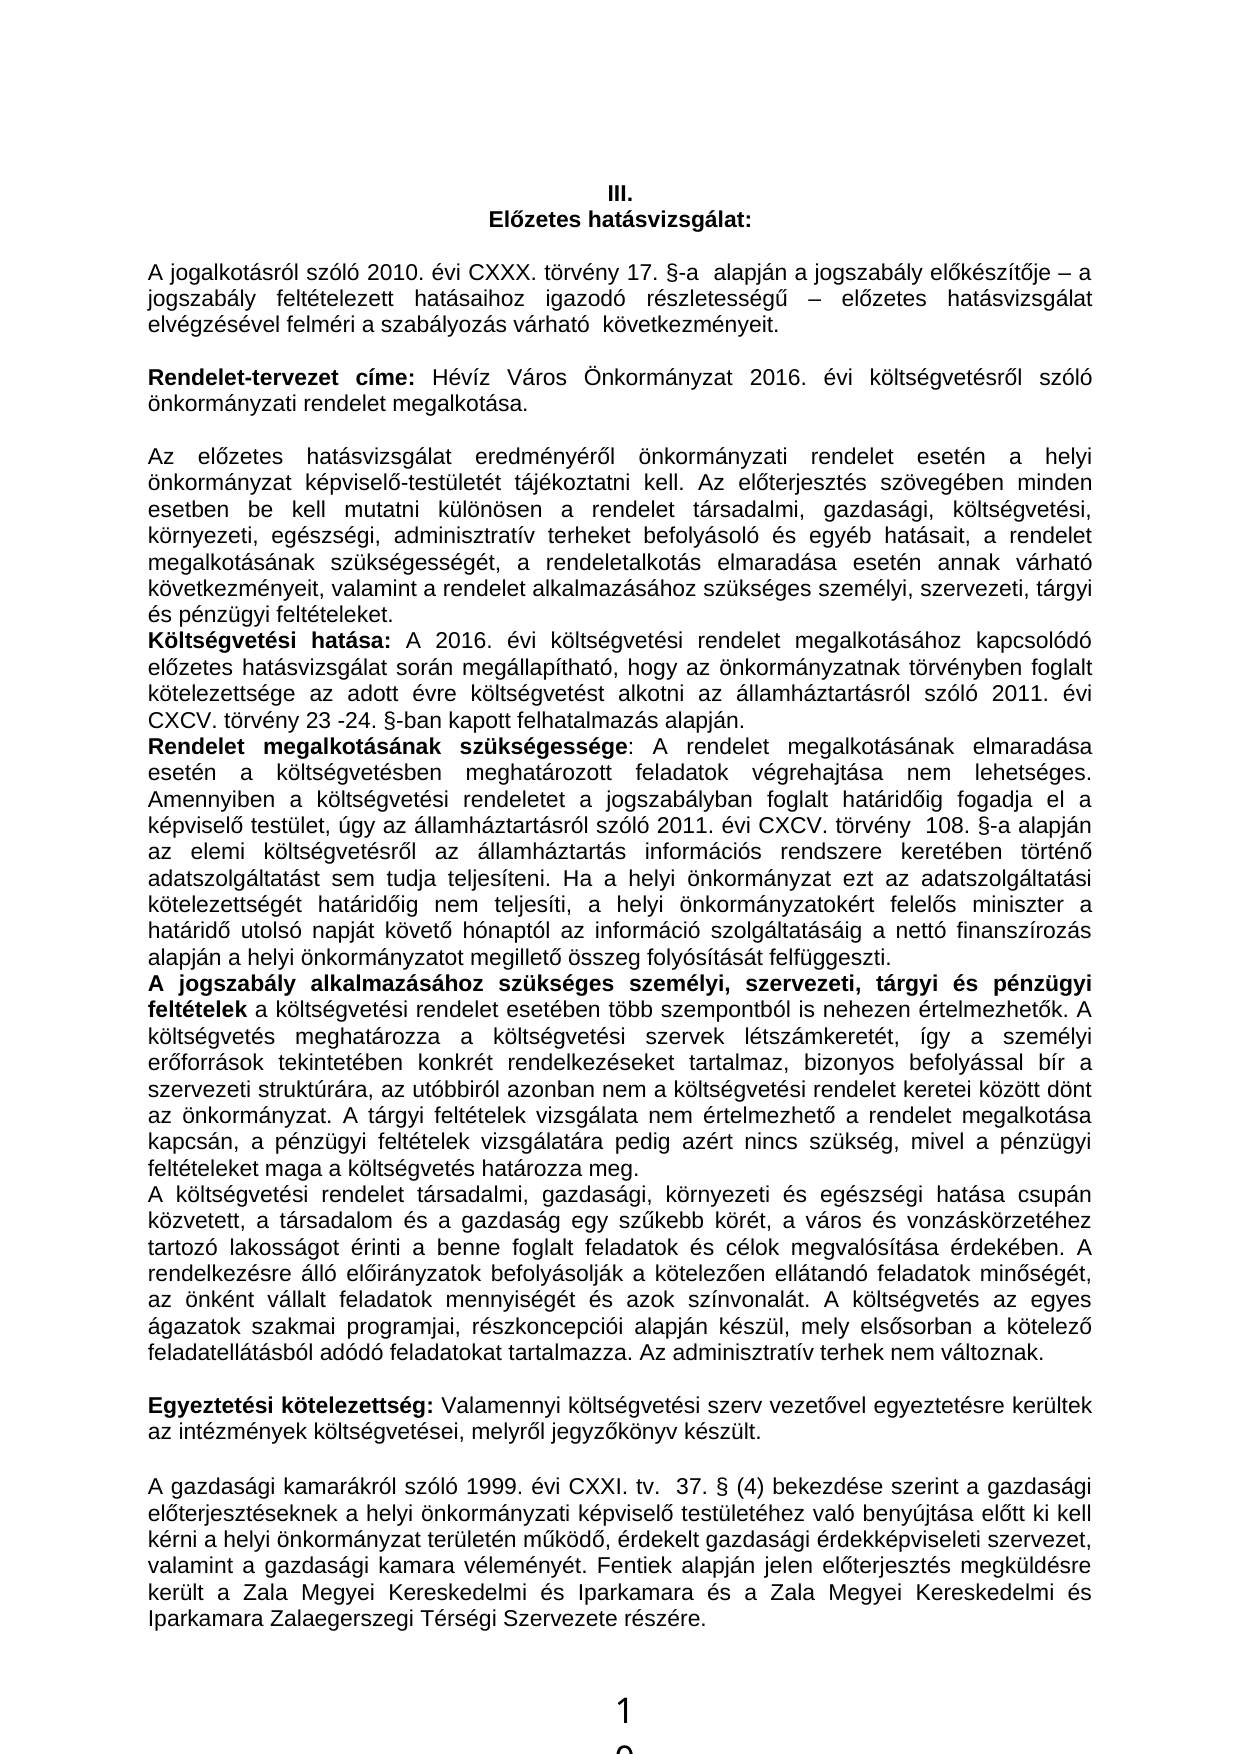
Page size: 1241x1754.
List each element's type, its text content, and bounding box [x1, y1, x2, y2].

text Előzetes hatásvizsgálat: [148, 206, 1093, 232]
text Rendelet megalkotásának szükségessége: A rendelet megalkotásának elmaradása esetén a költségvetésben meghatározott feladatok végrehajtása nem lehetséges. Amennyiben a költségvetési rendeletet a jogszabályban foglalt határidőig fogadja el a képviselő testület, úgy az államháztartásról szóló 2011. évi CXCV. törvény 108. §-a alapján az elemi költségvetésről az államháztartás információs rendszere keretében történő adatszolgáltatást sem tudja teljesíteni. Ha a helyi önkormányzat ezt az adatszolgáltatási kötelezettségét határidőig nem teljesíti, a helyi önkormányzatokért felelős miniszter a határidő utolsó napját követő hónaptól az információ szolgáltatásáig a nettó finanszírozás alapján a helyi önkormányzatot megillető összeg folyósítását felfüggeszti. [148, 733, 1093, 970]
text Költségvetési hatása: A 2016. évi költségvetési rendelet megalkotásához kapcsolódó előzetes hatásvizsgálat során megállapítható, hogy az önkormányzatnak törvényben foglalt kötelezettsége az adott évre költségvetést alkotni az államháztartásról szóló 2011. évi CXCV. törvény 23 -24. §-ban kapott felhatalmazás alapján. [148, 627, 1093, 733]
text Az előzetes hatásvizsgálat eredményéről önkormányzati rendelet esetén a helyi önkormányzat képviselő-testületét tájékoztatni kell. Az előterjesztés szövegében minden esetben be kell mutatni különösen a rendelet társadalmi, gazdasági, költségvetési, környezeti, egészségi, adminisztratív terheket befolyásoló és egyéb hatásait, a rendelet megalkotásának szükségességét, a rendeletalkotás elmaradása esetén annak várható következményeit, valamint a rendelet alkalmazásához szükséges személyi, szervezeti, tárgyi és pénzügyi feltételeket. [148, 443, 1093, 627]
text A gazdasági kamarákról szóló 1999. évi CXXI. tv. 37. § (4) bekezdése szerint a gazdasági előterjesztéseknek a helyi önkormányzati képviselő testületéhez való benyújtása előtt ki kell kérni a helyi önkormányzat területén működő, érdekelt gazdasági érdekképviseleti szervezet, valamint a gazdasági kamara véleményét. Fentiek alapján jelen előterjesztés megküldésre került a Zala Megyei Kereskedelmi és Iparkamara és a Zala Megyei Kereskedelmi és Iparkamara Zalaegerszegi Térségi Szervezete részére. [148, 1473, 1093, 1631]
text A jogszabály alkalmazásához szükséges személyi, szervezeti, tárgyi és pénzügyi feltételek a költségvetési rendelet esetében több szempontból is nehezen értelmezhetők. A költségvetés meghatározza a költségvetési szervek létszámkeretét, így a személyi erőforrások tekintetében konkrét rendelkezéseket tartalmaz, bizonyos befolyással bír a szervezeti struktúrára, az utóbbiról azonban nem a költségvetési rendelet keretei között dönt az önkormányzat. A tárgyi feltételek vizsgálata nem értelmezhető a rendelet megalkotása kapcsán, a pénzügyi feltételek vizsgálatára pedig azért nincs szükség, mivel a pénzügyi feltételeket maga a költségvetés határozza meg. [148, 970, 1093, 1181]
text A költségvetési rendelet társadalmi, gazdasági, környezeti és egészségi hatása csupán közvetett, a társadalom és a gazdaság egy szűkebb körét, a város és vonzáskörzetéhez tartozó lakosságot érinti a benne foglalt feladatok és célok megvalósítása érdekében. A rendelkezésre álló előirányzatok befolyásolják a kötelezően ellátandó feladatok minőségét, az önként vállalt feladatok mennyiségét és azok színvonalát. A költségvetés az egyes ágazatok szakmai programjai, részkoncepciói alapján készül, mely elsősorban a kötelező feladatellátásból adódó feladatokat tartalmazza. Az adminisztratív terhek nem változnak. [148, 1181, 1093, 1365]
text III. [148, 179, 1093, 206]
text Egyeztetési kötelezettség: Valamennyi költségvetési szerv vezetővel egyeztetésre kerültek az intézmények költségvetései, melyről jegyzőkönyv készült. [148, 1392, 1093, 1444]
text Rendelet-tervezet címe: Hévíz Város Önkormányzat 2016. évi költségvetésről szóló önkormányzati rendelet megalkotása. [148, 364, 1093, 417]
text A jogalkotásról szóló 2010. évi CXXX. törvény 17. §-a alapján a jogszabály előkészítője – a jogszabály feltételezett hatásaihoz igazodó részletességű – előzetes hatásvizsgálat elvégzésével felméri a szabályozás várható következményeit. [148, 258, 1093, 338]
